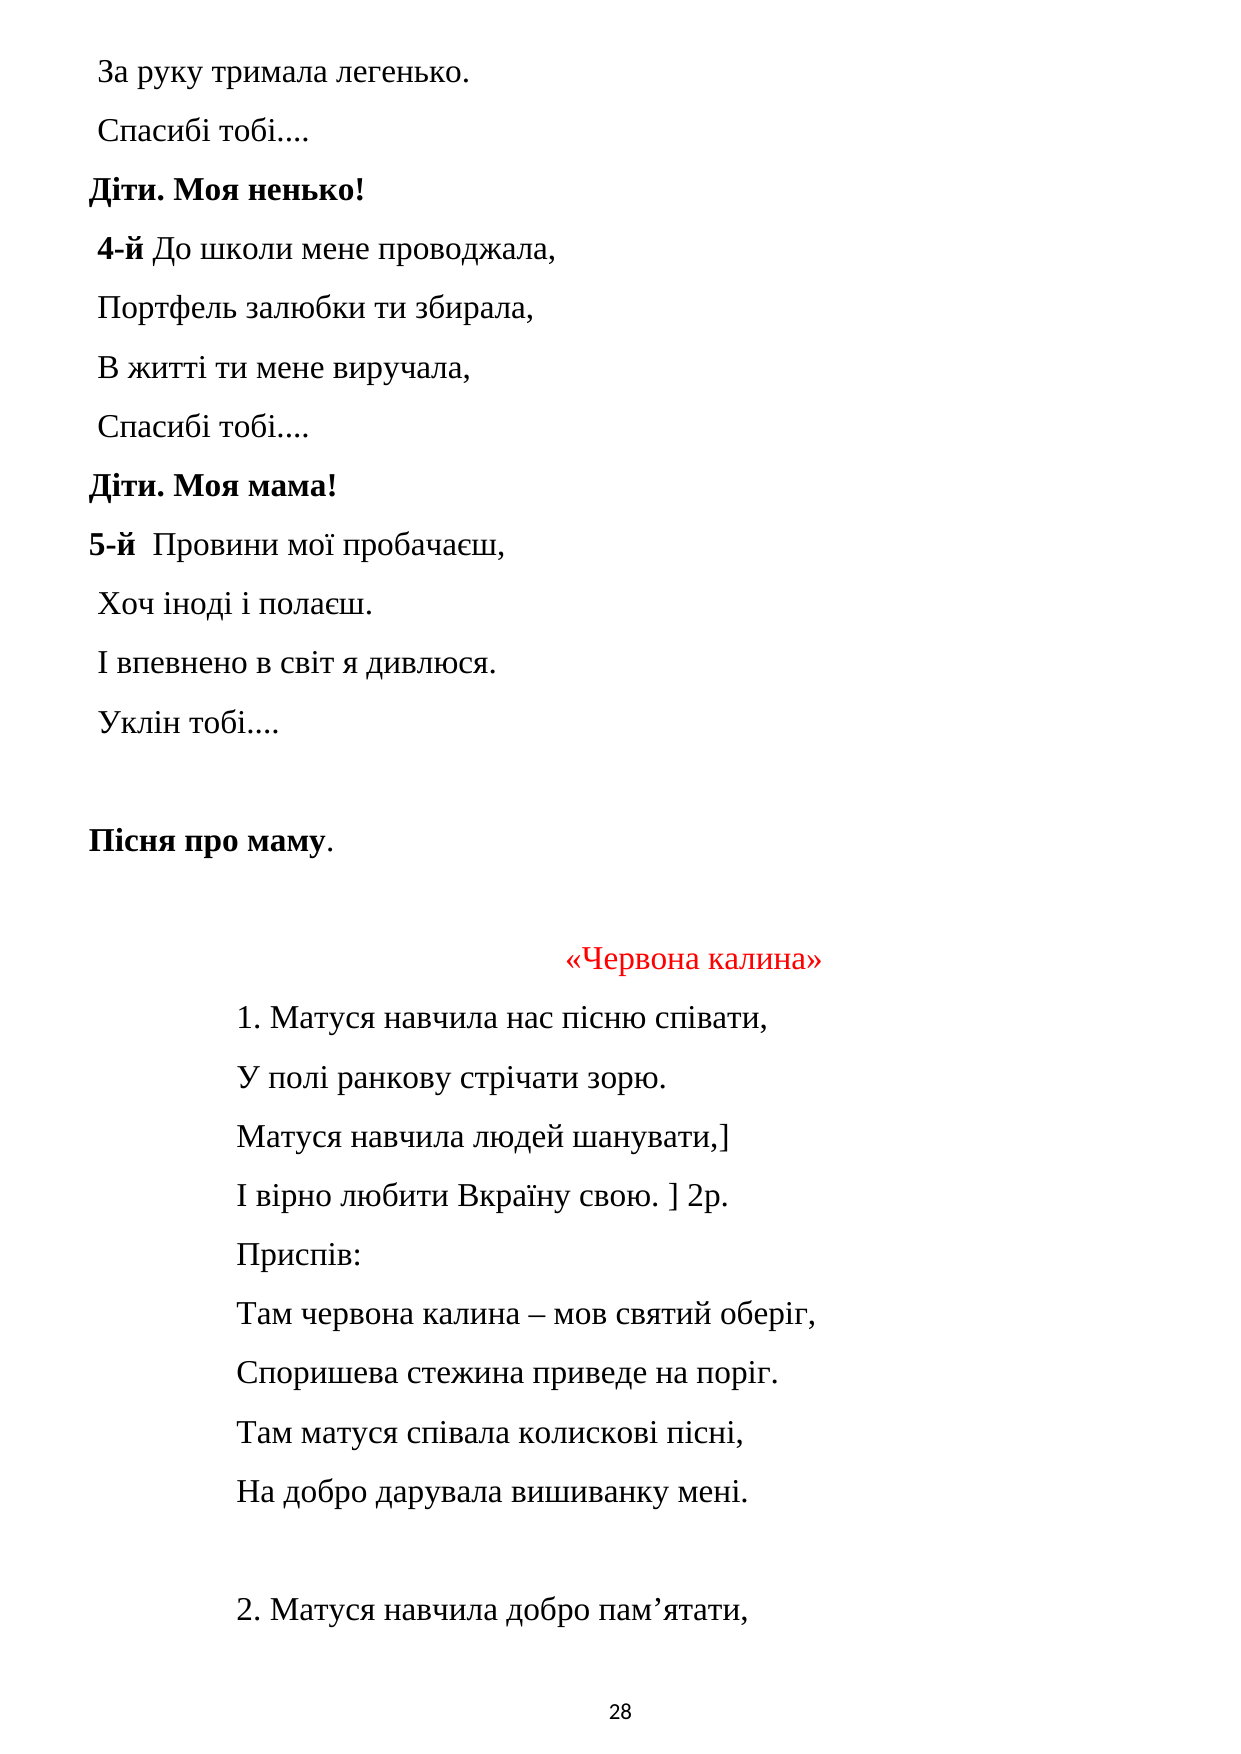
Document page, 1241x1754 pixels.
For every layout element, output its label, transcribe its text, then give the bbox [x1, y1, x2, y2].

text Діти. Моя мама! [89, 465, 1152, 503]
text 2. Матуся навчила добро пам’ятати, [236, 1589, 1152, 1628]
text Уклін тобі.... [89, 702, 1152, 740]
text Там червона калина – мов святий оберіг, [236, 1293, 1152, 1332]
text Матуся навчила людей шанувати,] [236, 1116, 1152, 1154]
text Хоч іноді і полаєш. [89, 583, 1152, 622]
text 5-й Провини мої пробачаєш, [89, 524, 1152, 563]
text Пісня про маму. [89, 820, 1152, 858]
text Споришева стежина приведе на поріг. [236, 1353, 1152, 1391]
text Діти. Моя ненько! [89, 169, 1152, 208]
text На добро дарувала вишиванку мені. [236, 1471, 1152, 1509]
text Там матуся співала колискові пісні, [236, 1412, 1152, 1450]
text За руку тримала легенько. [89, 51, 1152, 89]
text І впевнено в світ я дивлюся. [89, 643, 1152, 681]
text І вірно любити Вкраїну свою. ] 2р. [236, 1175, 1152, 1213]
text Спасибі тобі.... [89, 110, 1152, 148]
text 4-й До школи мене проводжала, [89, 228, 1152, 267]
text У полі ранкову стрічати зорю. [236, 1057, 1152, 1095]
text В житті ти мене виручала, [89, 347, 1152, 385]
text Портфель залюбки ти збирала, [89, 288, 1152, 326]
text «Червона калина» [236, 938, 1152, 977]
text Спасибі тобі.... [89, 406, 1152, 444]
text Приспів: [236, 1234, 1152, 1273]
text 1. Матуся навчила нас пісню співати, [236, 998, 1152, 1036]
